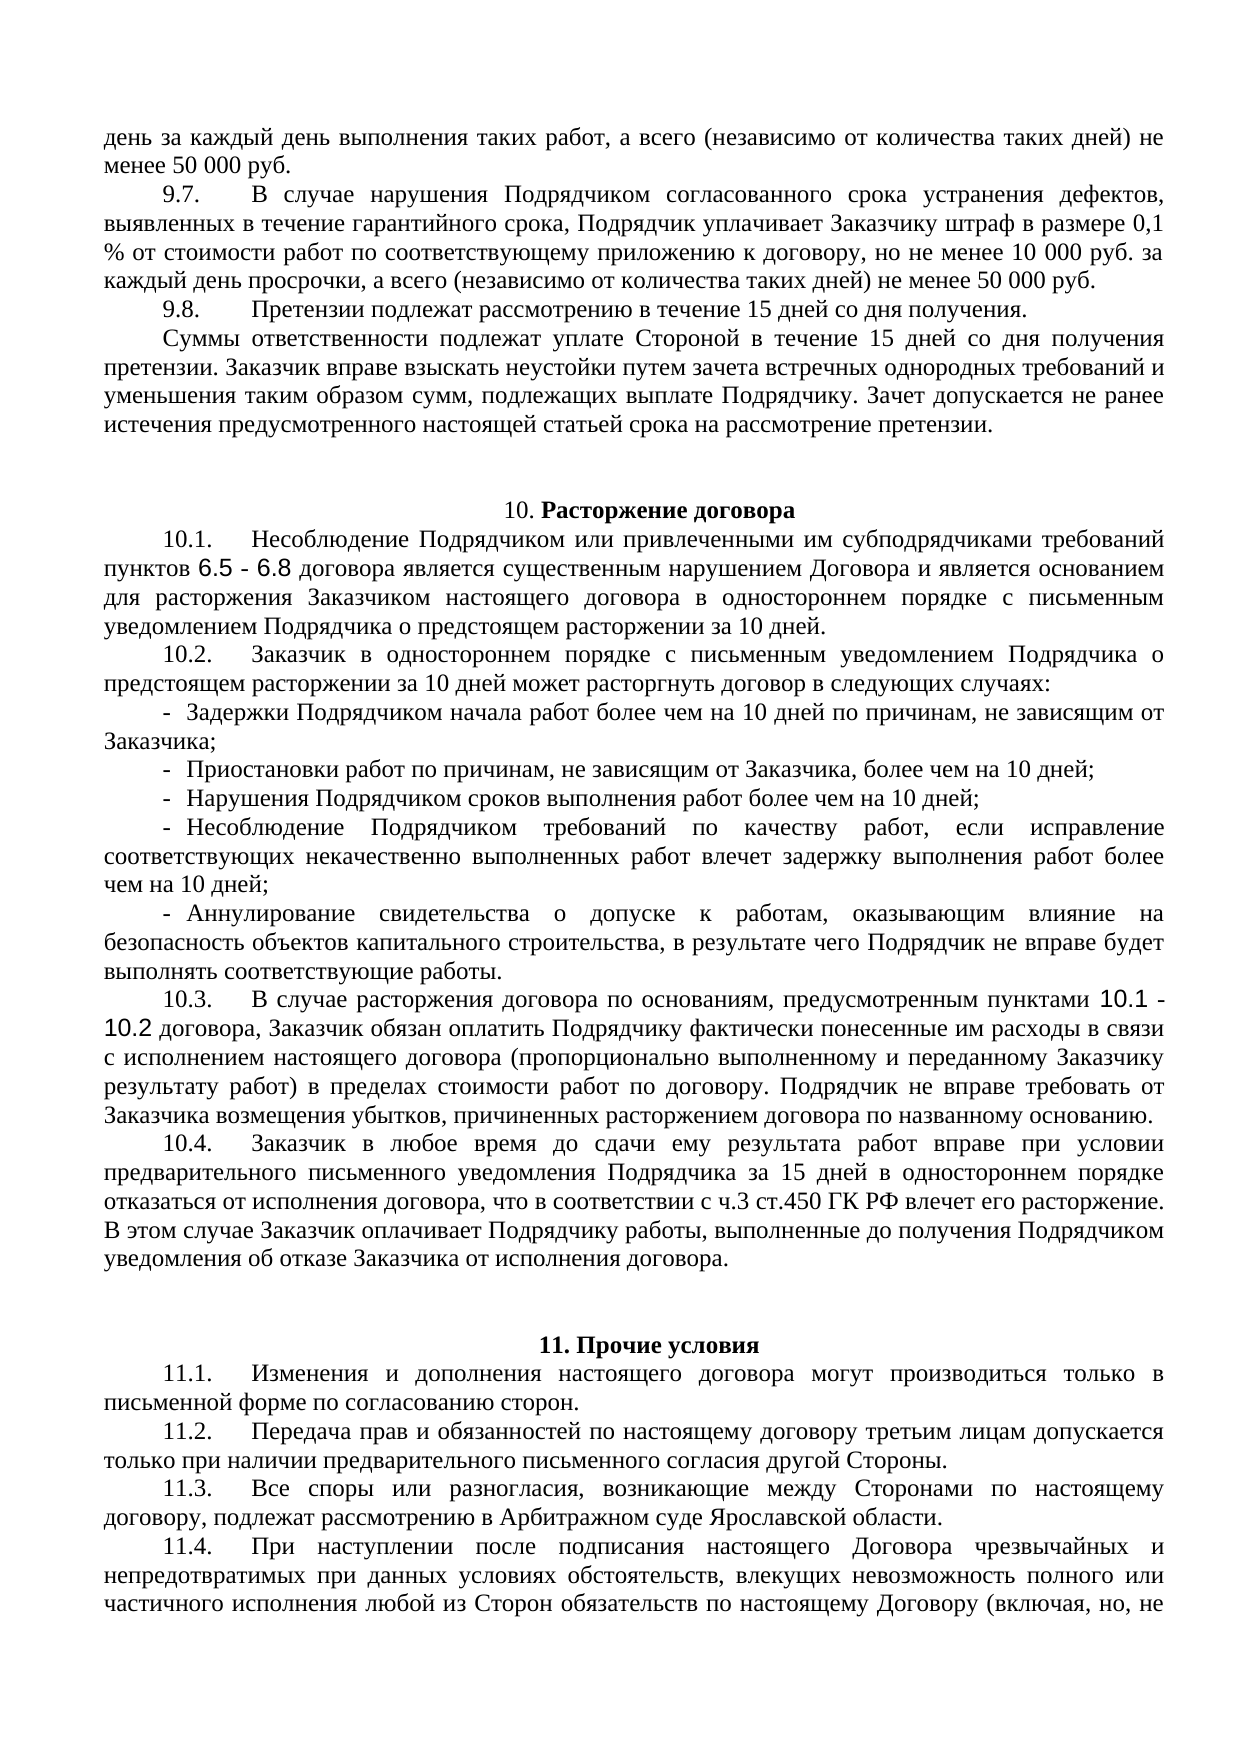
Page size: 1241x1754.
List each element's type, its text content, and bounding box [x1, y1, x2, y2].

list Заказчик в одностороннем порядке с письменным уведомлением Подрядчика о предстоящем расторжении за 10 дней может расторгнуть договор в следующих случаях: [103, 639, 1165, 697]
text Суммы ответственности подлежат уплате Стороной в течение 15 дней со дня получения претензии. Заказчик вправе взыскать неустойки путем зачета встречных однородных требований и уменьшения таким образом сумм, подлежащих выплате Подрядчику. Зачет допускается не ранее истечения предусмотренного настоящей статьей срока на рассмотрение претензии. [103, 323, 1165, 438]
list Нарушения Подрядчиком сроков выполнения работ более чем на 10 дней; [103, 783, 1165, 812]
list Прочие условия [133, 1330, 1165, 1358]
list В случае расторжения договора по основаниям, предусмотренным пунктами 10.1 - 10.2 договора, Заказчик обязан оплатить Подрядчику фактически понесенные им расходы в связи с исполнением настоящего договора (пропорционально выполненному и переданному Заказчику результату работ) в пределах стоимости работ по договору. Подрядчик не вправе требовать от Заказчика возмещения убытков, причиненных расторжением договора по названному основанию. [103, 984, 1165, 1128]
list Изменения и дополнения настоящего договора могут производиться только в письменной форме по согласованию сторон. [103, 1358, 1165, 1416]
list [103, 1531, 1165, 1617]
list Претензии подлежат рассмотрению в течение 15 дней со дня получения. [103, 294, 1165, 323]
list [103, 122, 1165, 179]
list Аннулирование свидетельства о допуске к работам, оказывающим влияние на безопасность объектов капитального строительства, в результате чего Подрядчик не вправе будет выполнять соответствующие работы. [103, 898, 1165, 984]
list Заказчик в любое время до сдачи ему результата работ вправе при условии предварительного письменного уведомления Подрядчика за 15 дней в одностороннем порядке отказаться от исполнения договора, что в соответствии с ч.3 ст.450 ГК РФ влечет его расторжение. В этом случае Заказчик оплачивает Подрядчику работы, выполненные до получения Подрядчиком уведомления об отказе Заказчика от исполнения договора. [103, 1128, 1165, 1272]
list Задержки Подрядчиком начала работ более чем на 10 дней по причинам, не зависящим от Заказчика; [103, 697, 1165, 754]
list Все споры или разногласия, возникающие между Сторонами по настоящему договору, подлежат рассмотрению в Арбитражном суде Ярославской области. [103, 1473, 1165, 1531]
list Несоблюдение Подрядчиком или привлеченными им субподрядчиками требований пунктов 6.5 - 6.8 договора является существенным нарушением Договора и является основанием для расторжения Заказчиком настоящего договора в одностороннем порядке с письменным уведомлением Подрядчика о предстоящем расторжении за 10 дней. [103, 524, 1165, 639]
list Передача прав и обязанностей по настоящему договору третьим лицам допускается только при наличии предварительного письменного согласия другой Стороны. [103, 1416, 1165, 1473]
list В случае нарушения Подрядчиком согласованного срока устранения дефектов, выявленных в течение гарантийного срока, Подрядчик уплачивает Заказчику штраф в размере 0,1 % от стоимости работ по соответствующему приложению к договору, но не менее 10 000 руб. за каждый день просрочки, а всего (независимо от количества таких дней) не менее 50 000 руб. [103, 179, 1165, 294]
list Расторжение договора [133, 496, 1165, 524]
list Несоблюдение Подрядчиком требований по качеству работ, если исправление соответствующих некачественно выполненных работ влечет задержку выполнения работ более чем на 10 дней; [103, 812, 1165, 898]
list Приостановки работ по причинам, не зависящим от Заказчика, более чем на 10 дней; [103, 754, 1165, 783]
